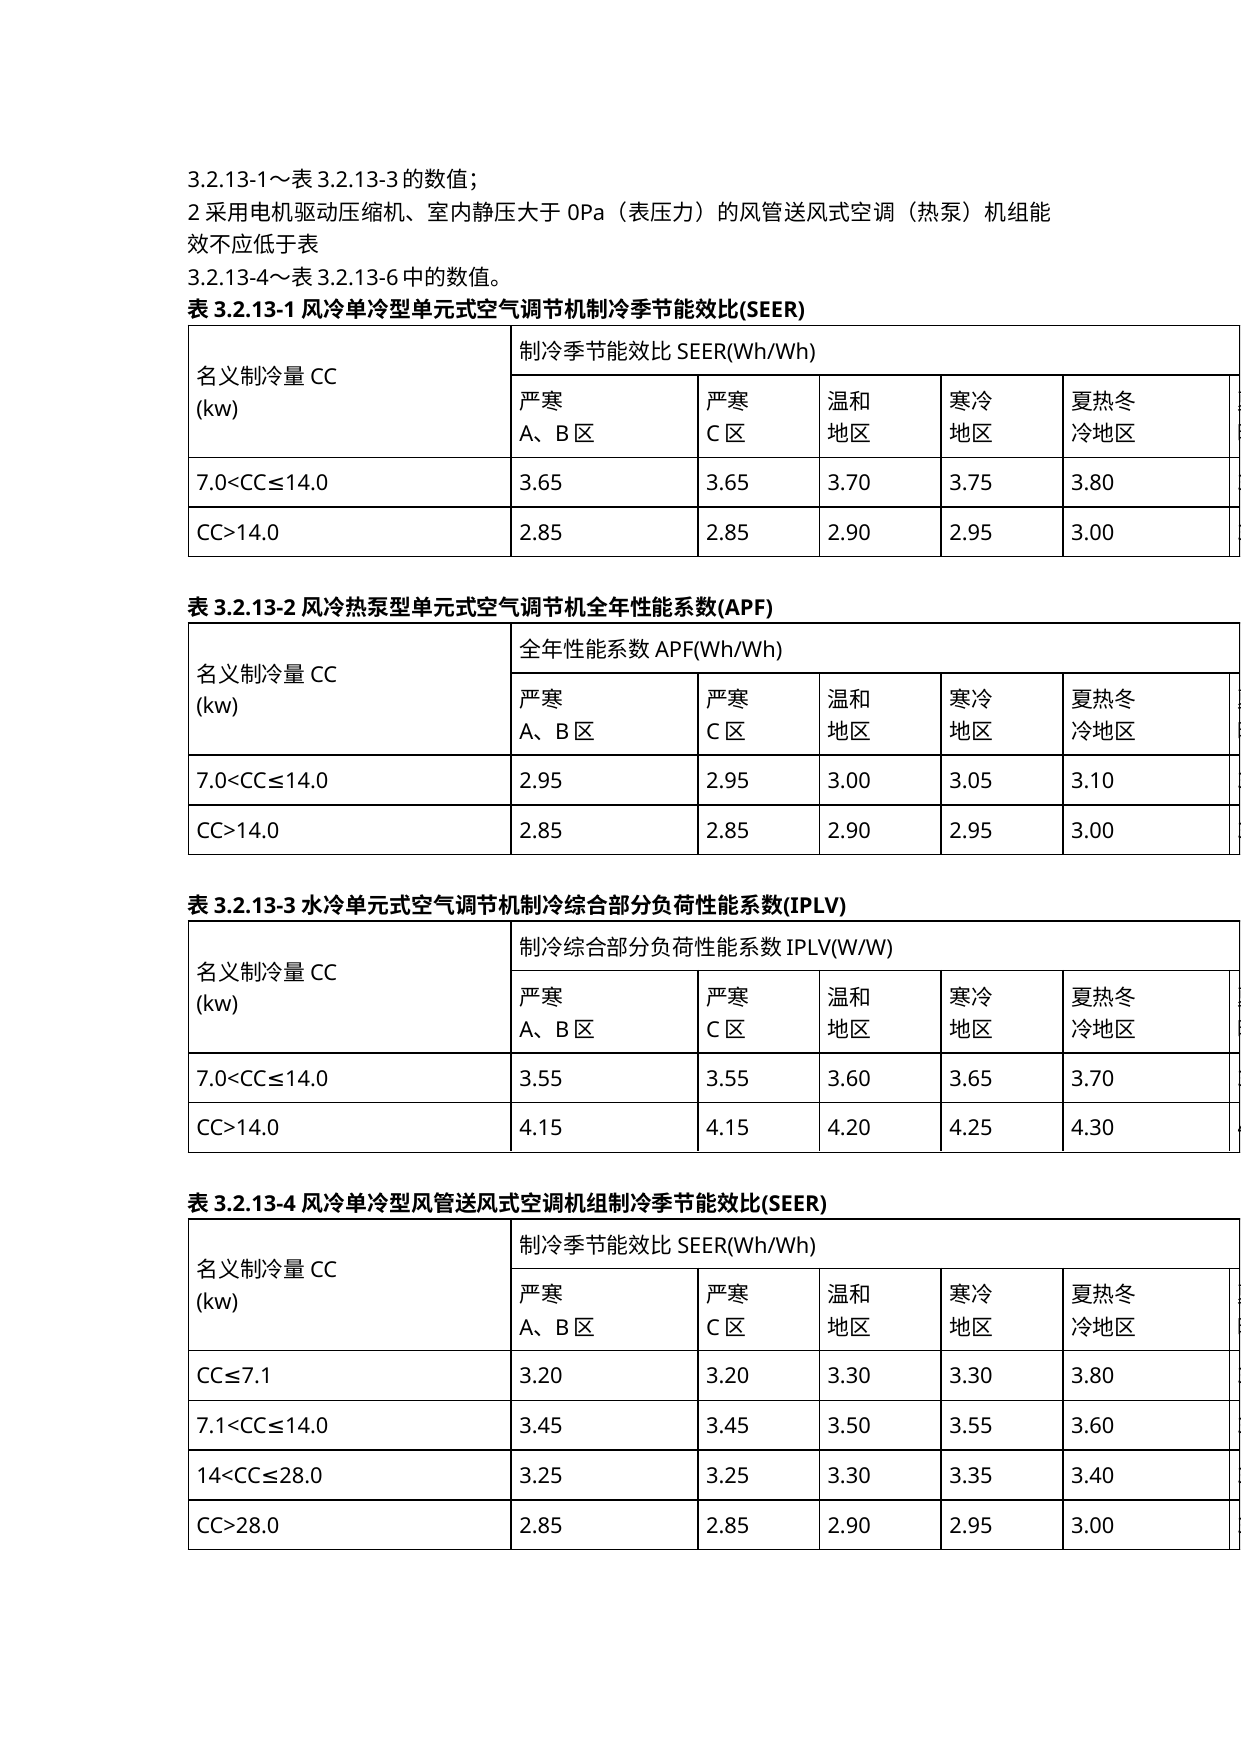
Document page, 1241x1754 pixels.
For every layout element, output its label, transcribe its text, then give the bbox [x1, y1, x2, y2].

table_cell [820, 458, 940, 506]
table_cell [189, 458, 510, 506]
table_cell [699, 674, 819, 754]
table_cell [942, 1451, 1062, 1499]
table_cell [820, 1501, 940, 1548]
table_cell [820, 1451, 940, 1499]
text 表3.2.13-1 风冷单冷型单元式空气调节机制冷季节能效比(SEER) [187, 292, 1053, 324]
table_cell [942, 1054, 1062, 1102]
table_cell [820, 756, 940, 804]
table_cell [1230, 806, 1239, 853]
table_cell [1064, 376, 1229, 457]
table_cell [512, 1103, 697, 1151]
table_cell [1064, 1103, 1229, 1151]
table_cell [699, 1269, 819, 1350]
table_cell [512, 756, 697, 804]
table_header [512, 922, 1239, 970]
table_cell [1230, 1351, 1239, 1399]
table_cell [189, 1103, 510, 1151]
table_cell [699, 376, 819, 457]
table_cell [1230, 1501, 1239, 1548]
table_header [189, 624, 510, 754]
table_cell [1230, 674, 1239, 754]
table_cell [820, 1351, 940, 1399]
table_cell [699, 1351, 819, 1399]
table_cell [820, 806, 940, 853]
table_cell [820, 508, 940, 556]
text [187, 162, 1053, 194]
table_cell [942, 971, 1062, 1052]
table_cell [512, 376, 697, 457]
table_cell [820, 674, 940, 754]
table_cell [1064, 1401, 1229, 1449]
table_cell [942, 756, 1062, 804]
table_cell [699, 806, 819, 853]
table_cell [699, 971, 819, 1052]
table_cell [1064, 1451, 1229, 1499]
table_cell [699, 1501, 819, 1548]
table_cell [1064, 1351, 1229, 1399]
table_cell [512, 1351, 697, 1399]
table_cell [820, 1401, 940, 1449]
text 2采用电机驱动压缩机、室内静压大于0Pa（表压力）的风管送风式空调（热泵）机组能效不应低于表 [187, 194, 1053, 259]
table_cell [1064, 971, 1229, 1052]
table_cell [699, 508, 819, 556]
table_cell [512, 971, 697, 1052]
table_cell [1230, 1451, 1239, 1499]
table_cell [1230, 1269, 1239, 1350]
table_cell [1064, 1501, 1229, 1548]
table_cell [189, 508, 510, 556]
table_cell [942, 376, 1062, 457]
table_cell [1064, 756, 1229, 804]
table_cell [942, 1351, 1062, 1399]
text 表3.2.13-4 风冷单冷型风管送风式空调机组制冷季节能效比(SEER) [187, 1185, 1053, 1218]
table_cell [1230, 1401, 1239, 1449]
text 3.2.13-4～表3.2.13-6中的数值。 [187, 259, 1053, 292]
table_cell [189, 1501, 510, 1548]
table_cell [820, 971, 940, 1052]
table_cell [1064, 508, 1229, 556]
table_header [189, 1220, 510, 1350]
text 表3.2.13-3 水冷单元式空气调节机制冷综合部分负荷性能系数(IPLV) [187, 888, 1053, 920]
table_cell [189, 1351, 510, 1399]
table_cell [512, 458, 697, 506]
text 表3.2.13-2 风冷热泵型单元式空气调节机全年性能系数(APF) [187, 590, 1053, 622]
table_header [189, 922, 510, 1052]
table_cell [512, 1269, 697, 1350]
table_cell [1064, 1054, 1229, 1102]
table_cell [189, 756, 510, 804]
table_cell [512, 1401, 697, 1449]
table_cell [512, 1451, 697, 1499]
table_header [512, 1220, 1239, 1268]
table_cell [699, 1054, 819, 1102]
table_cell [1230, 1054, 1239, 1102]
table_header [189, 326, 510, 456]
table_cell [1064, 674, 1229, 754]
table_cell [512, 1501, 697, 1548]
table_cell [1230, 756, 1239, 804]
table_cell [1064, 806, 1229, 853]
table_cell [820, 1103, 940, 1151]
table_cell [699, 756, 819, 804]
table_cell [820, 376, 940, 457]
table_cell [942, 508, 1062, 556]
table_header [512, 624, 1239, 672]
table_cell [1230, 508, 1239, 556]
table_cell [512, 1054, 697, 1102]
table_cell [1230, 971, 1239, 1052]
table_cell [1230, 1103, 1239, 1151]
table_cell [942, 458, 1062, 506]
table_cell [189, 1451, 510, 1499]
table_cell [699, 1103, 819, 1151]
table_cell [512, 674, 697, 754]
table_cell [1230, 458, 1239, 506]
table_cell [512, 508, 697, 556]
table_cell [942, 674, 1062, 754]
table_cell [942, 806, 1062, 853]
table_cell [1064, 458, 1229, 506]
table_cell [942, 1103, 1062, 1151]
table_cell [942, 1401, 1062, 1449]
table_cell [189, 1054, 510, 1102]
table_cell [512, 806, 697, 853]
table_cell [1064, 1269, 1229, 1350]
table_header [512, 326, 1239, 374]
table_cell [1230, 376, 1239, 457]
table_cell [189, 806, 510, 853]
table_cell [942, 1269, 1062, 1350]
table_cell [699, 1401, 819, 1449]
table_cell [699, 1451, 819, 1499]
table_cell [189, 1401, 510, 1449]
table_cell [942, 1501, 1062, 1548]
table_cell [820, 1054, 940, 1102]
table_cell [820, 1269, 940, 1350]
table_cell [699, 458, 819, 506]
